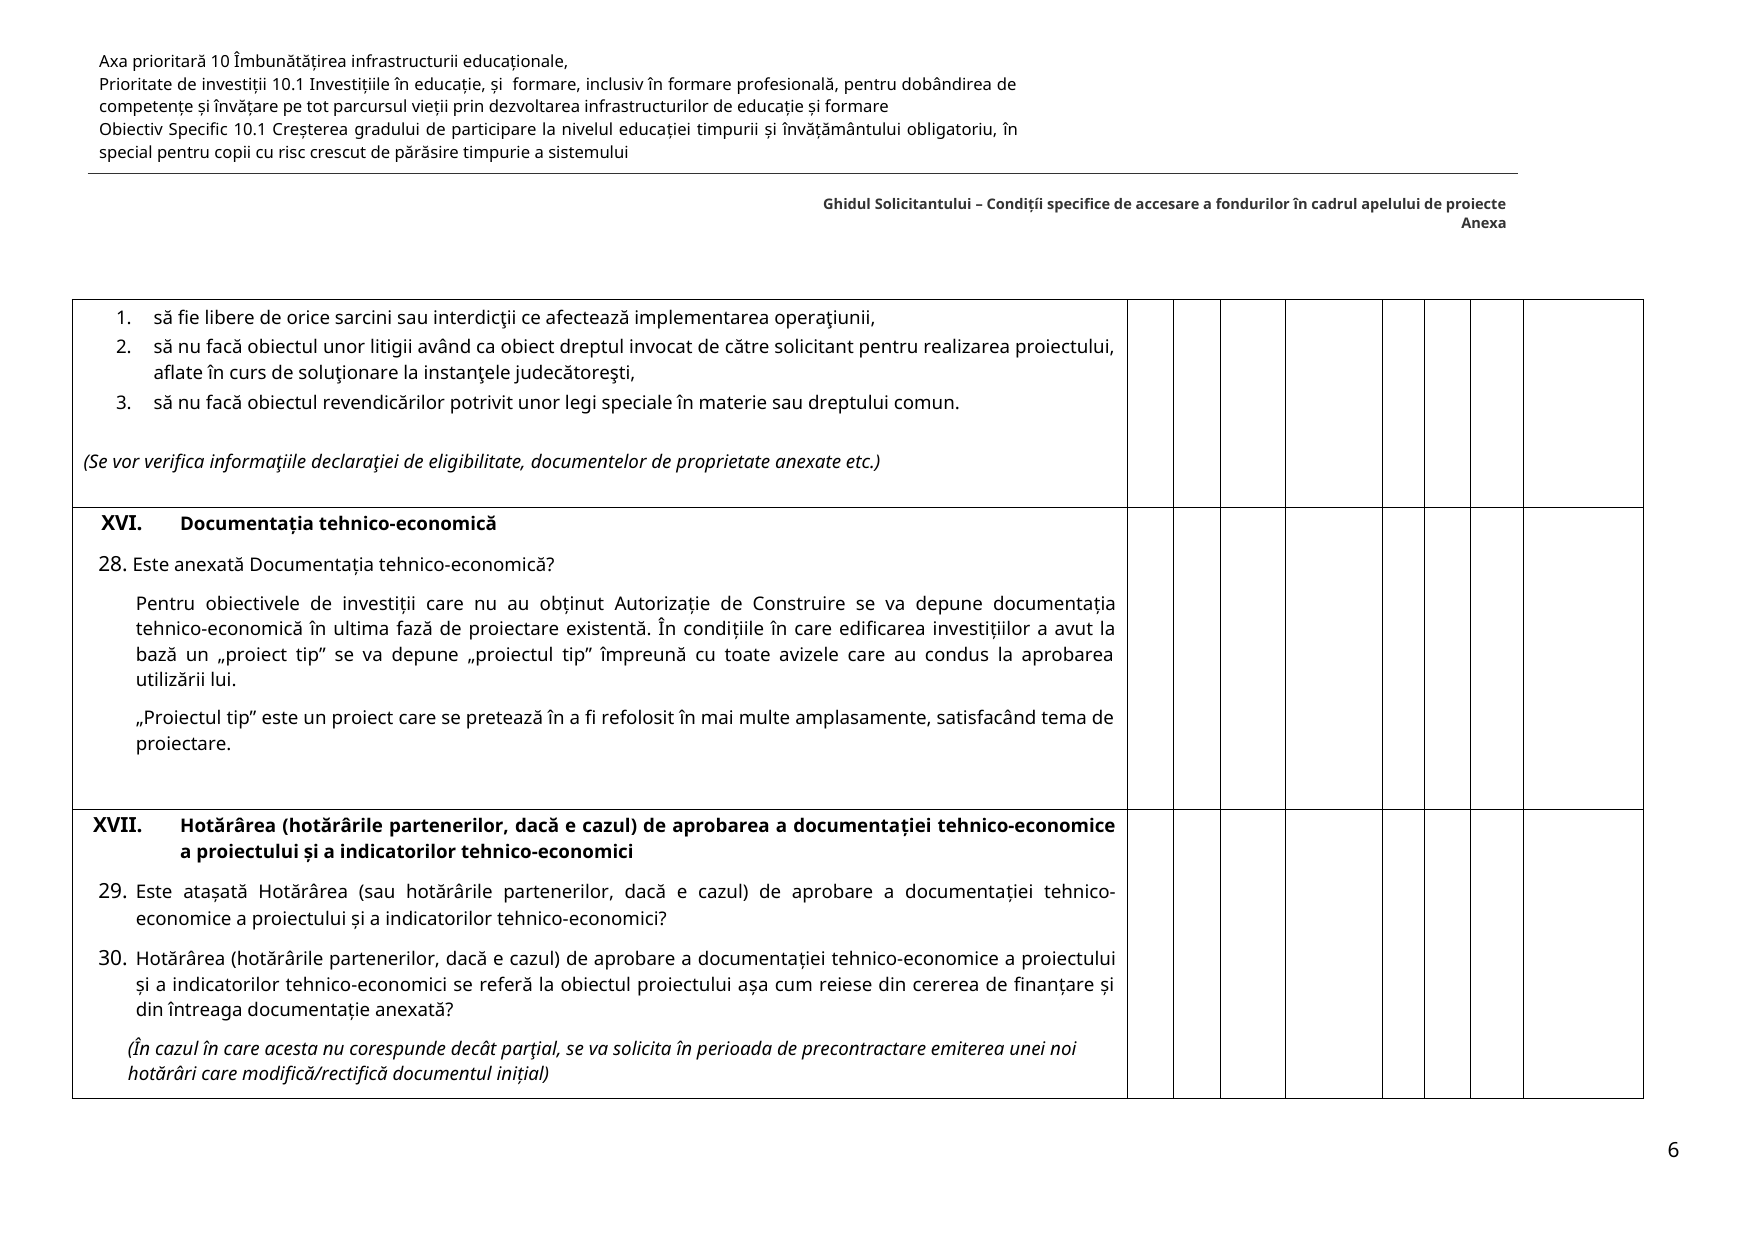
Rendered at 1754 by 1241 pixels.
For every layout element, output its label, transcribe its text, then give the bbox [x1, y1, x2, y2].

table_cell [1221, 508, 1285, 809]
table_cell [1425, 300, 1470, 507]
table_cell [1174, 508, 1220, 809]
table_cell [1524, 508, 1643, 809]
table_cell [1425, 508, 1470, 809]
table_cell [1174, 810, 1220, 1098]
table_cell [1128, 300, 1173, 507]
table_cell [1383, 810, 1424, 1098]
table_cell [1286, 810, 1382, 1098]
table_cell [1383, 300, 1424, 507]
table_cell [1524, 810, 1643, 1098]
table_cell Hotărârea (hotărârile partenerilor, dacă e cazul) de aprobarea a documentaţiei tehnico-economice a proiectului și a indicatorilor tehnico-economici Este atașată Hotărârea (sau hotărârile partenerilor, dacă e cazul) de aprobare a documentaţiei tehnico-economice a proiectului și a indicatorilor tehnico-economici? Hotărârea (hotărârile partenerilor, dacă e cazul) de aprobare a documentaţiei tehnico-economice a proiectului și a indicatorilor tehnico-economici se referă la obiectul proiectului aşa cum reiese din cererea de finanțare și din întreaga documentaţie anexată? (În cazul în care acesta nu corespunde decât parţial, se va solicita în perioada de precontractare emiterea unei noi hotărâri care modifică/rectifică documentul inițial) [73, 810, 1127, 1098]
table_cell [1174, 300, 1220, 507]
table_cell [1286, 508, 1382, 809]
table_cell Documentaţia tehnico-economică Este anexată Documentaţia tehnico-economică? Pentru obiectivele de investiţii care nu au obţinut Autorizaţie de Construire se va depune documentaţia tehnico-economică în ultima fază de proiectare existentă. În condiţiile în care edificarea investiţiilor a avut la bază un „proiect tip” se va depune „proiectul tip” împreună cu toate avizele care au condus la aprobarea utilizării lui. „Proiectul tip” este un proiect care se pretează în a fi refolosit în mai multe amplasamente, satisfacând tema de proiectare. [73, 508, 1127, 809]
table_cell [1524, 300, 1643, 507]
table_cell [1471, 810, 1523, 1098]
table_cell [1471, 300, 1523, 507]
table_cell [1128, 508, 1173, 809]
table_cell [73, 300, 1127, 507]
table_cell [1471, 508, 1523, 809]
table_cell [1221, 300, 1285, 507]
table_cell [1383, 508, 1424, 809]
table_cell [1128, 810, 1173, 1098]
table_cell [1286, 300, 1382, 507]
table_cell [1425, 810, 1470, 1098]
table_cell [1221, 810, 1285, 1098]
